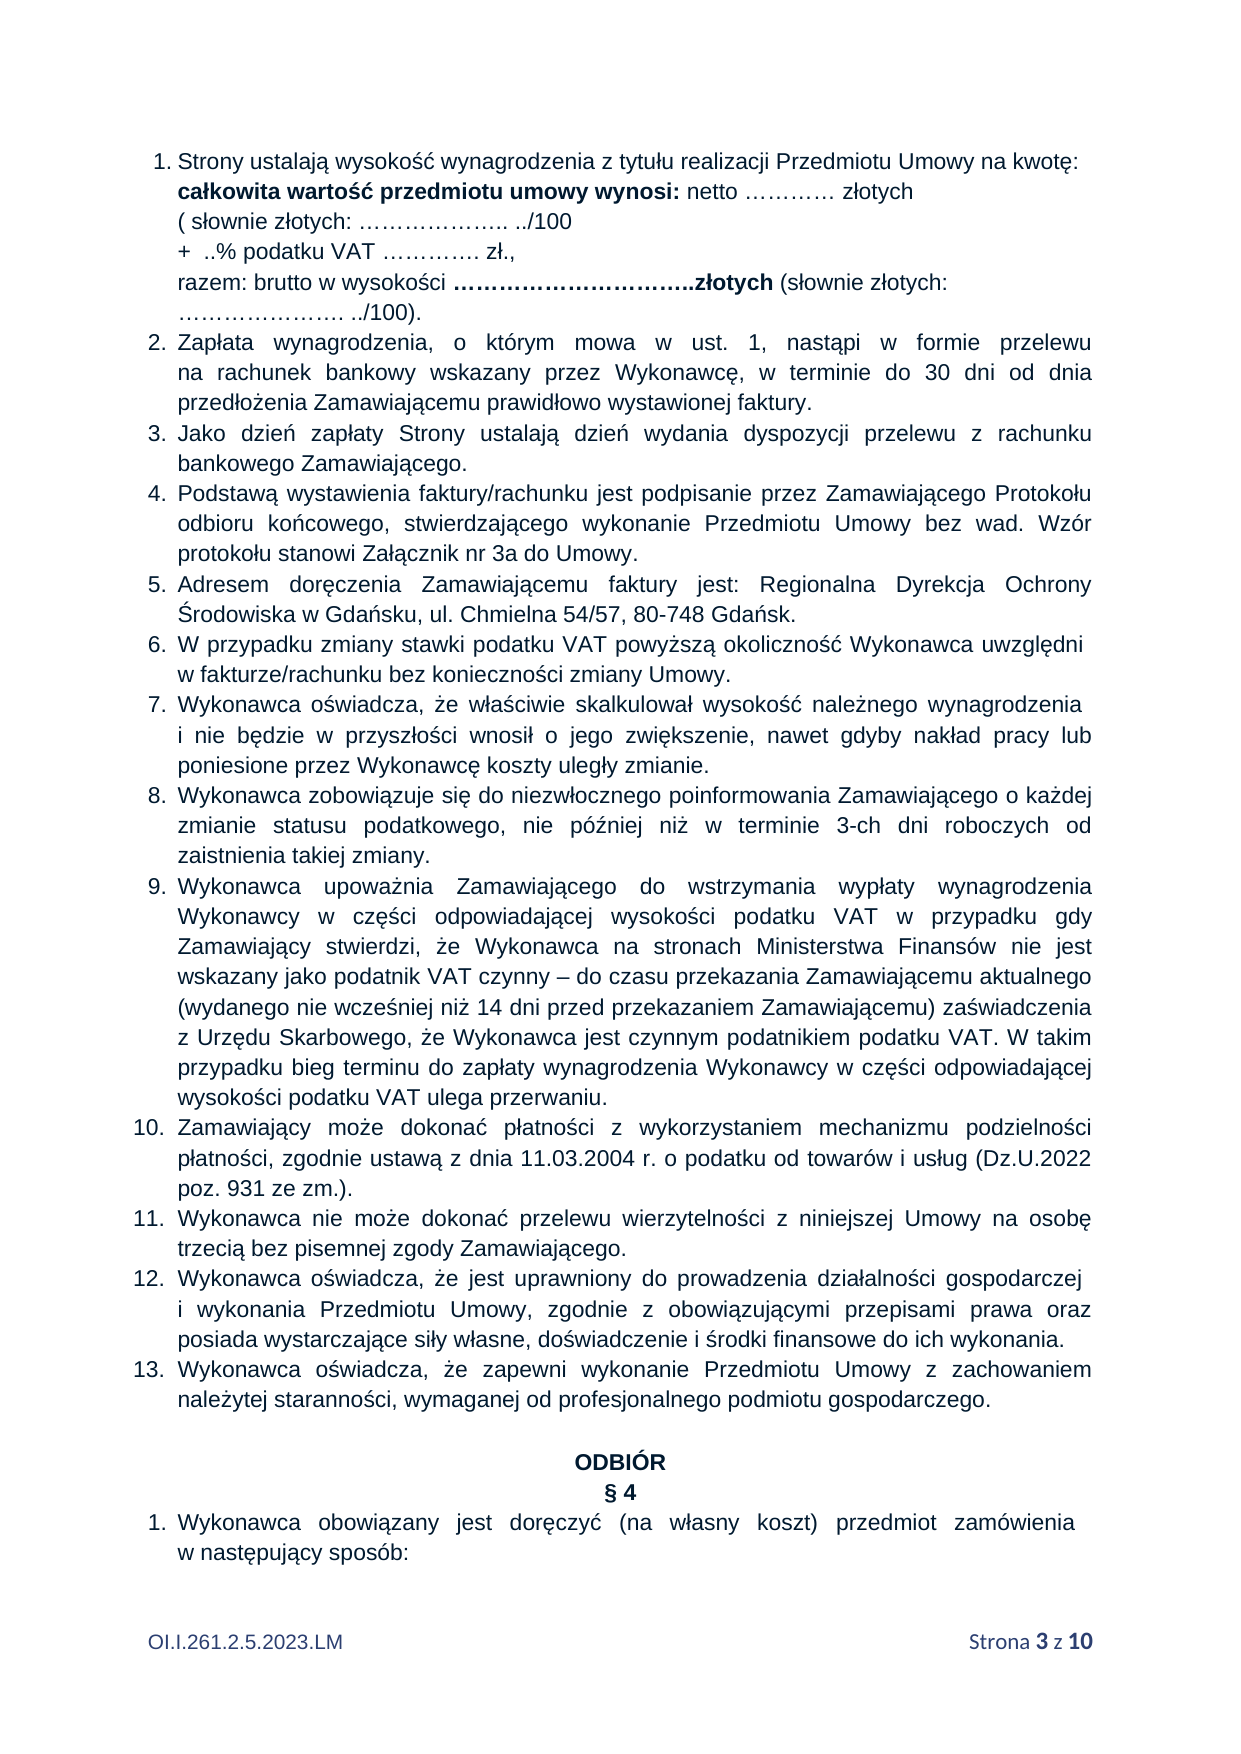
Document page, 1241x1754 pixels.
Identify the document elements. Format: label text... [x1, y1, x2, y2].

list Wykonawca nie może dokonać przelewu wierzytelności z niniejszej Umowy na osobę trzecią bez pisemnej zgody Zamawiającego. [133, 1205, 1092, 1262]
list Adresem doręczenia Zamawiającemu faktury jest: Regionalna Dyrekcja Ochrony Środowiska w Gdańsku, ul. Chmielna 54/57, 80-748 Gdańsk. [148, 571, 1092, 627]
text całkowita wartość przedmiotu umowy wynosi: netto ………… złotych ( słownie złotych: ……………….. ../100 + ..% podatku VAT …………. zł., razem: brutto w wysokości …………………………..złotych (słownie złotych: …………………. ../100). [177, 178, 1092, 325]
list Wykonawca oświadcza, że zapewni wykonanie Przedmiotu Umowy z zachowaniem należytej staranności, wymaganej od profesjonalnego podmiotu gospodarczego. [133, 1356, 1092, 1413]
list Wykonawca oświadcza, że właściwie skalkulował wysokość należnego wynagrodzenia i nie będzie w przyszłości wnosił o jego zwiększenie, nawet gdyby nakład pracy lub poniesione przez Wykonawcę koszty uległy zmianie. [148, 691, 1092, 778]
list Jako dzień zapłaty Strony ustalają dzień wydania dyspozycji przelewu z rachunku bankowego Zamawiającego. [148, 419, 1092, 476]
list Wykonawca upoważnia Zamawiającego do wstrzymania wypłaty wynagrodzenia Wykonawcy w części odpowiadającej wysokości podatku VAT w przypadku gdy Zamawiający stwierdzi, że Wykonawca na stronach Ministerstwa Finansów nie jest wskazany jako podatnik VAT czynny – do czasu przekazania Zamawiającemu aktualnego (wydanego nie wcześniej niż 14 dni przed przekazaniem Zamawiającemu) zaświadczenia z Urzędu Skarbowego, że Wykonawca jest czynnym podatnikiem podatku VAT. W takim przypadku bieg terminu do zapłaty wynagrodzenia Wykonawcy w części odpowiadającej wysokości podatku VAT ulega przerwaniu. [148, 873, 1092, 1111]
list Wykonawca obowiązany jest doręczyć (na własny koszt) przedmiot zamówienia w następujący sposób: [148, 1509, 1092, 1566]
text § 4 [148, 1479, 1092, 1505]
text ODBIÓR [148, 1449, 1092, 1475]
list Zamawiający może dokonać płatności z wykorzystaniem mechanizmu podzielności płatności, zgodnie ustawą z dnia 11.03.2004 r. o podatku od towarów i usług (Dz.U.2022 poz. 931 ze zm.). [133, 1114, 1092, 1201]
list Wykonawca oświadcza, że jest uprawniony do prowadzenia działalności gospodarczej i wykonania Przedmiotu Umowy, zgodnie z obowiązującymi przepisami prawa oraz posiada wystarczające siły własne, doświadczenie i środki finansowe do ich wykonania. [133, 1265, 1092, 1352]
list Strony ustalają wysokość wynagrodzenia z tytułu realizacji Przedmiotu Umowy na kwotę: [162, 148, 1092, 174]
list W przypadku zmiany stawki podatku VAT powyższą okoliczność Wykonawca uwzględni w fakturze/rachunku bez konieczności zmiany Umowy. [148, 631, 1092, 688]
list Podstawą wystawienia faktury/rachunku jest podpisanie przez Zamawiającego Protokołu odbioru końcowego, stwierdzającego wykonanie Przedmiotu Umowy bez wad. Wzór protokołu stanowi Załącznik nr 3a do Umowy. [148, 480, 1092, 567]
list Wykonawca zobowiązuje się do niezwłocznego poinformowania Zamawiającego o każdej zmianie statusu podatkowego, nie później niż w terminie 3-ch dni roboczych od zaistnienia takiej zmiany. [148, 782, 1092, 869]
list Zapłata wynagrodzenia, o którym mowa w ust. 1, nastąpi w formie przelewu na rachunek bankowy wskazany przez Wykonawcę, w terminie do 30 dni od dnia przedłożenia Zamawiającemu prawidłowo wystawionej faktury. [148, 329, 1092, 416]
